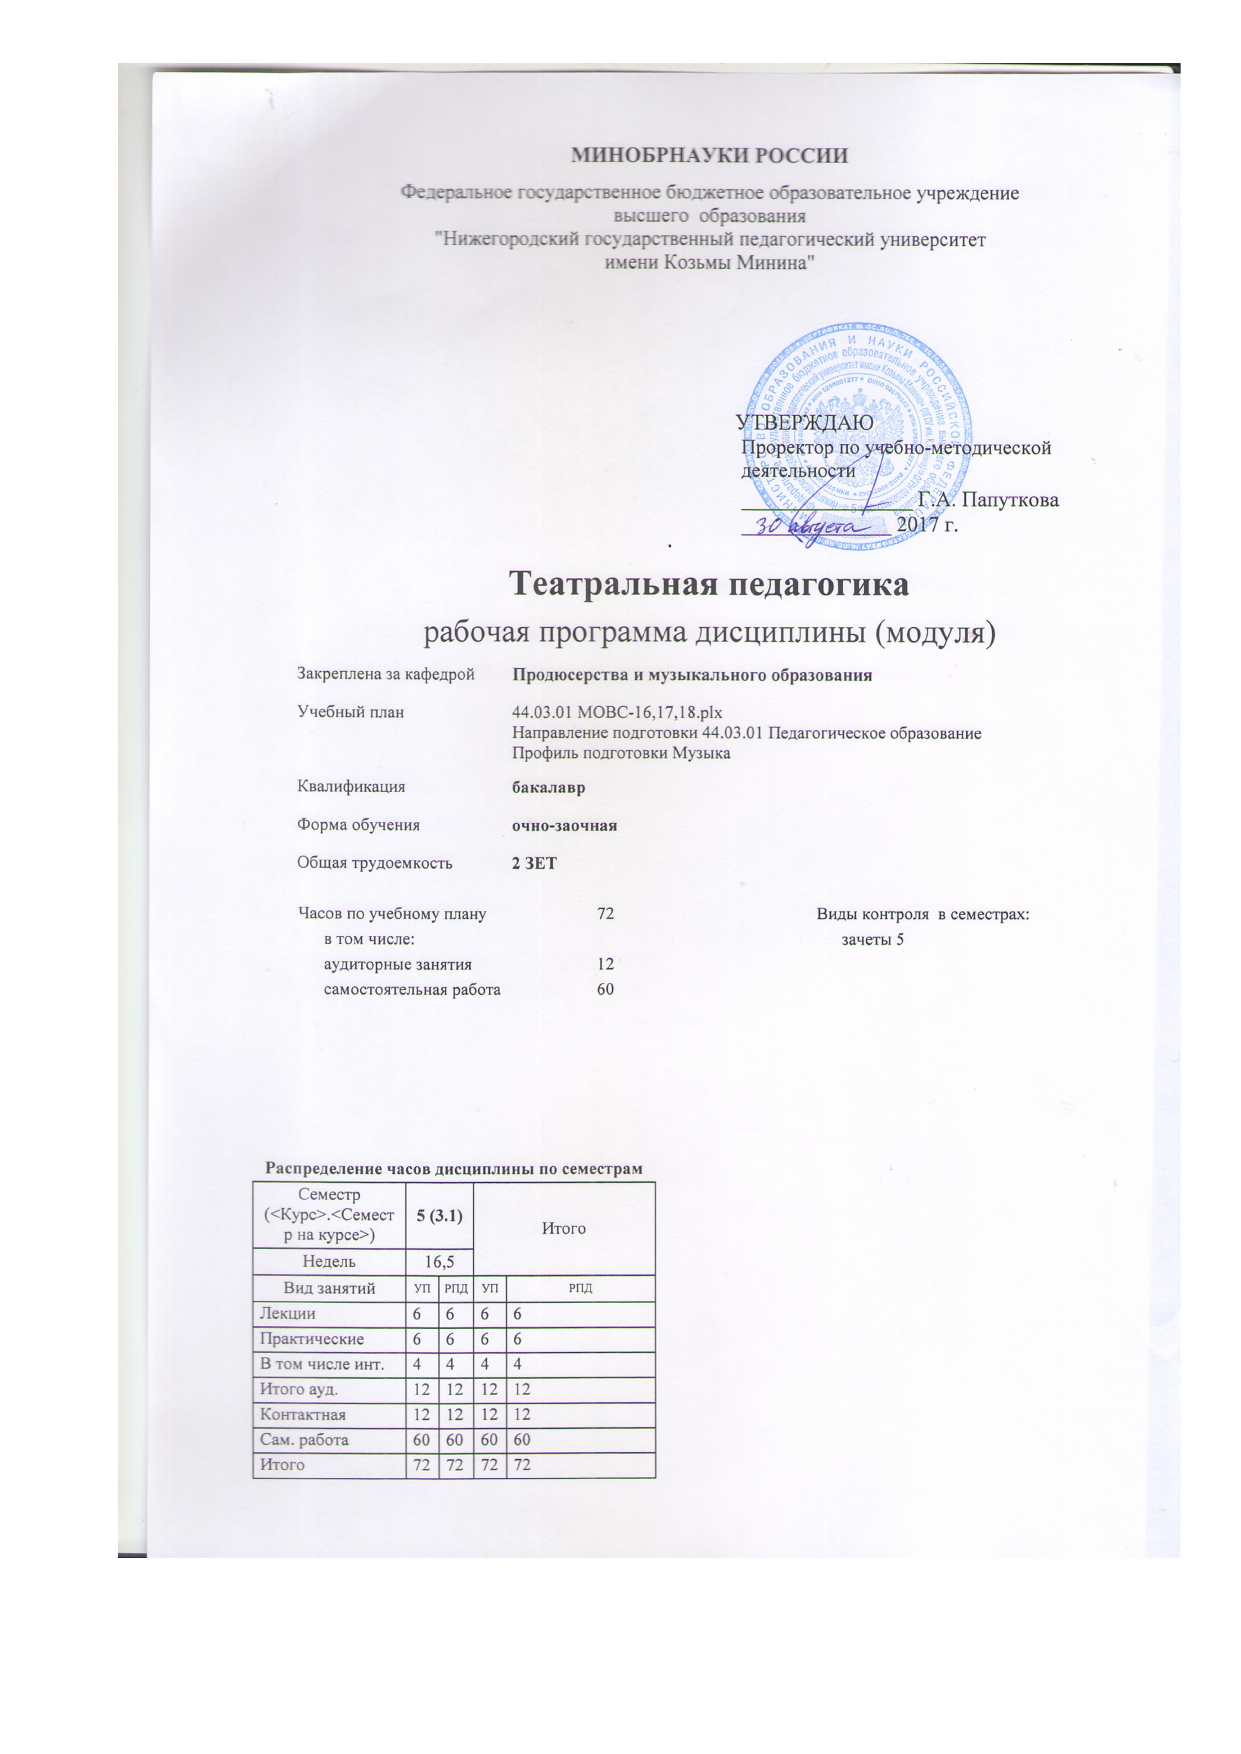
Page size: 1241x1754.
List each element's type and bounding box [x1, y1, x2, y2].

picture [118, 59, 1181, 1563]
